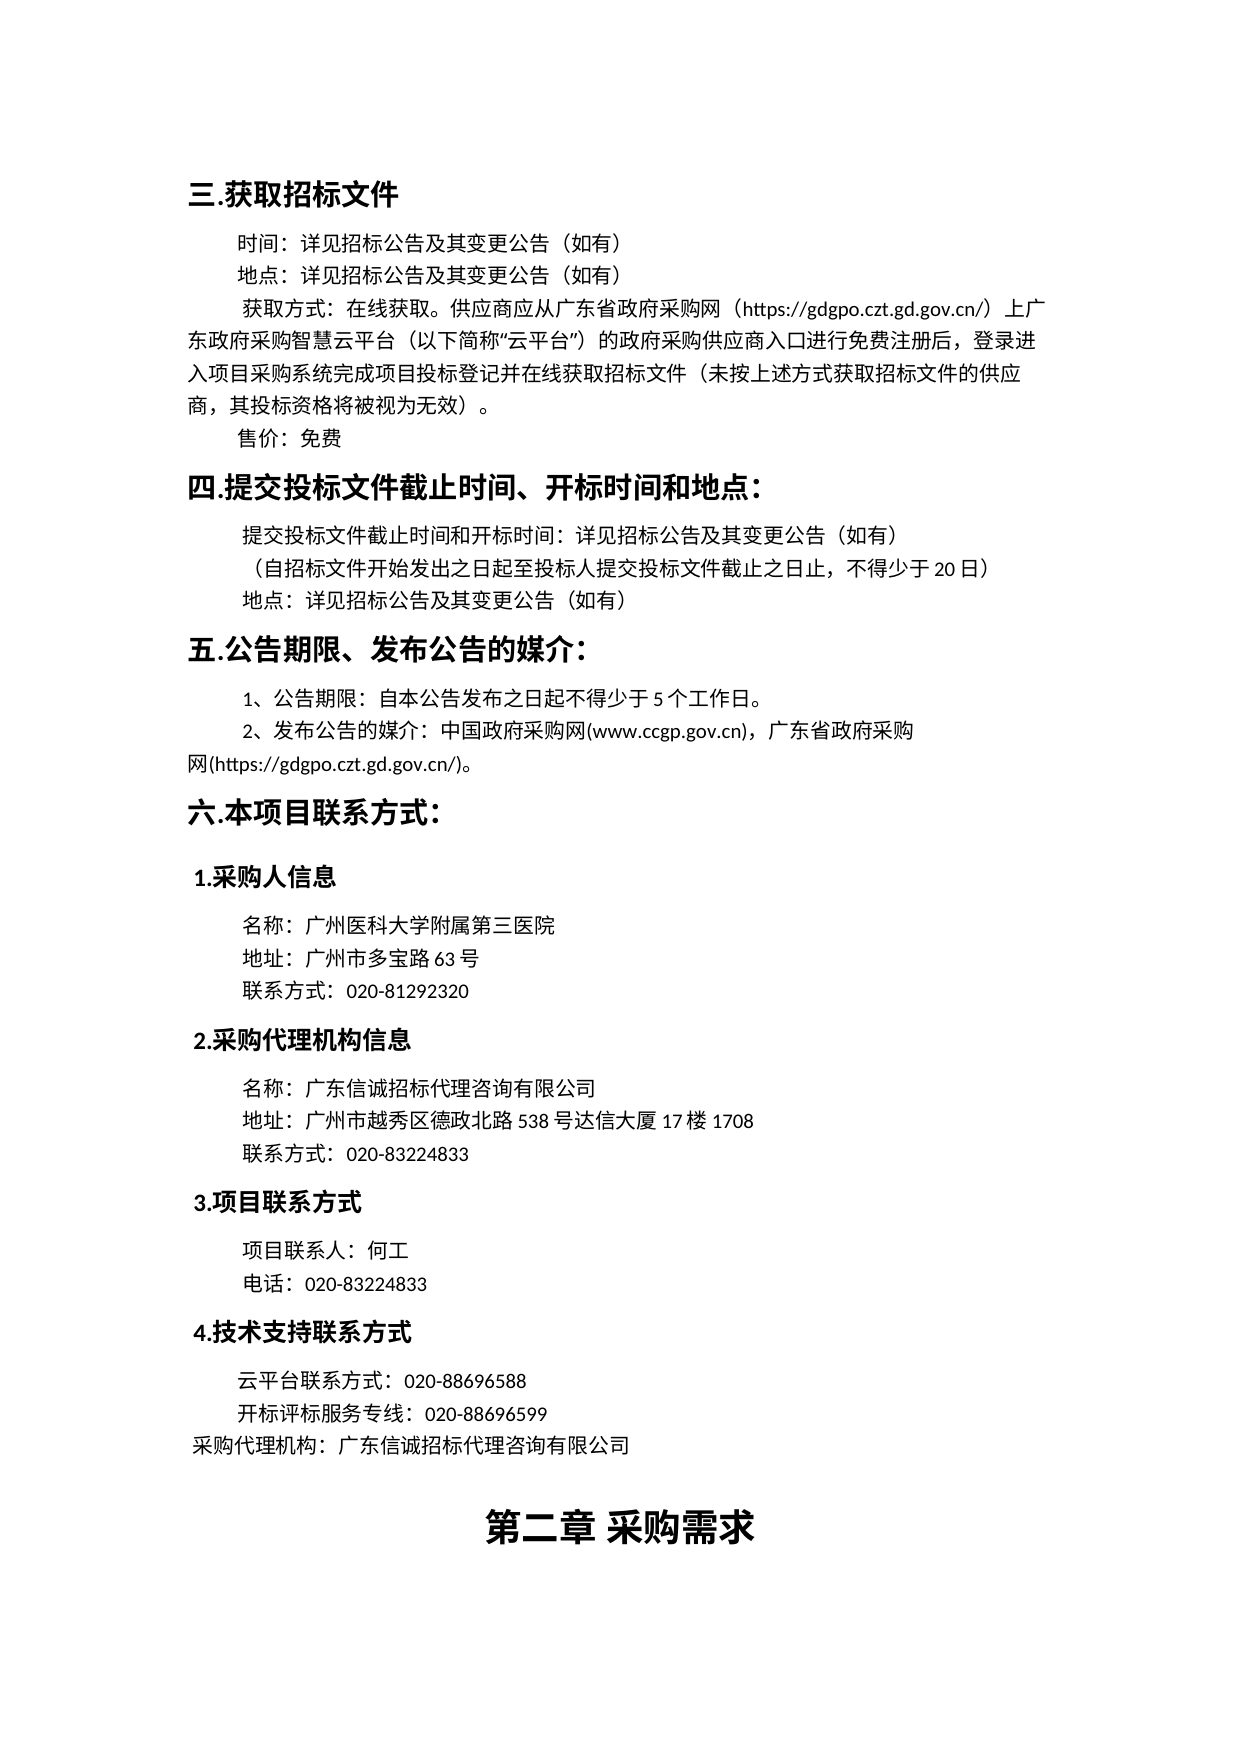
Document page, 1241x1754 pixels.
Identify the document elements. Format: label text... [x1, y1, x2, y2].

text 2.采购代理机构信息 [187, 1007, 1053, 1072]
text 名称：广东信诚招标代理咨询有限公司 [187, 1072, 1053, 1104]
text 五.公告期限、发布公告的媒介： [187, 617, 1053, 682]
text 云平台联系方式：020-88696588 [187, 1364, 1053, 1397]
text 提交投标文件截止时间和开标时间：详见招标公告及其变更公告（如有） [187, 519, 1053, 552]
text 项目联系人：何工 [187, 1234, 1053, 1267]
text 三.获取招标文件 [187, 162, 1053, 227]
text 1.采购人信息 [187, 844, 1053, 909]
text 4.技术支持联系方式 [187, 1299, 1053, 1364]
text 联系方式：020-83224833 [187, 1137, 1053, 1169]
text 六.本项目联系方式： [187, 779, 1053, 844]
text 1、公告期限：自本公告发布之日起不得少于5个工作日。 [187, 682, 1053, 714]
text 2、发布公告的媒介：中国政府采购网(www.ccgp.gov.cn)，广东省政府采购网(https://gdgpo.czt.gd.gov.cn/)。 [187, 714, 1053, 779]
text 四.提交投标文件截止时间、开标时间和地点： [187, 454, 1053, 519]
text 开标评标服务专线：020-88696599 [187, 1397, 1053, 1429]
text 联系方式：020-81292320 [187, 974, 1053, 1007]
text 名称：广州医科大学附属第三医院 [187, 909, 1053, 942]
text 地点：详见招标公告及其变更公告（如有） [187, 259, 1053, 292]
text （自招标文件开始发出之日起至投标人提交投标文件截止之日止，不得少于20日） [187, 552, 1053, 584]
text 地址：广州市多宝路63号 [187, 942, 1053, 974]
text 获取方式：在线获取。供应商应从广东省政府采购网（https://gdgpo.czt.gd.gov.cn/）上广东政府采购智慧云平台（以下简称“云平台”）的政府采购供应商入口进行免费注册后，登录进入项目采购系统完成项目投标登记并在线获取招标文件（未按上述方式获取招标文件的供应商，其投标资格将被视为无效）。 [187, 292, 1053, 422]
text 3.项目联系方式 [187, 1169, 1053, 1234]
text 地址：广州市越秀区德政北路538号达信大厦17楼1708 [187, 1104, 1053, 1137]
text 采购代理机构：广东信诚招标代理咨询有限公司 [187, 1429, 1053, 1462]
text 第二章 采购需求 [187, 1494, 1053, 1559]
text 售价：免费 [187, 422, 1053, 454]
text 时间：详见招标公告及其变更公告（如有） [187, 227, 1053, 259]
text 电话：020-83224833 [187, 1267, 1053, 1299]
text 地点：详见招标公告及其变更公告（如有） [187, 584, 1053, 617]
